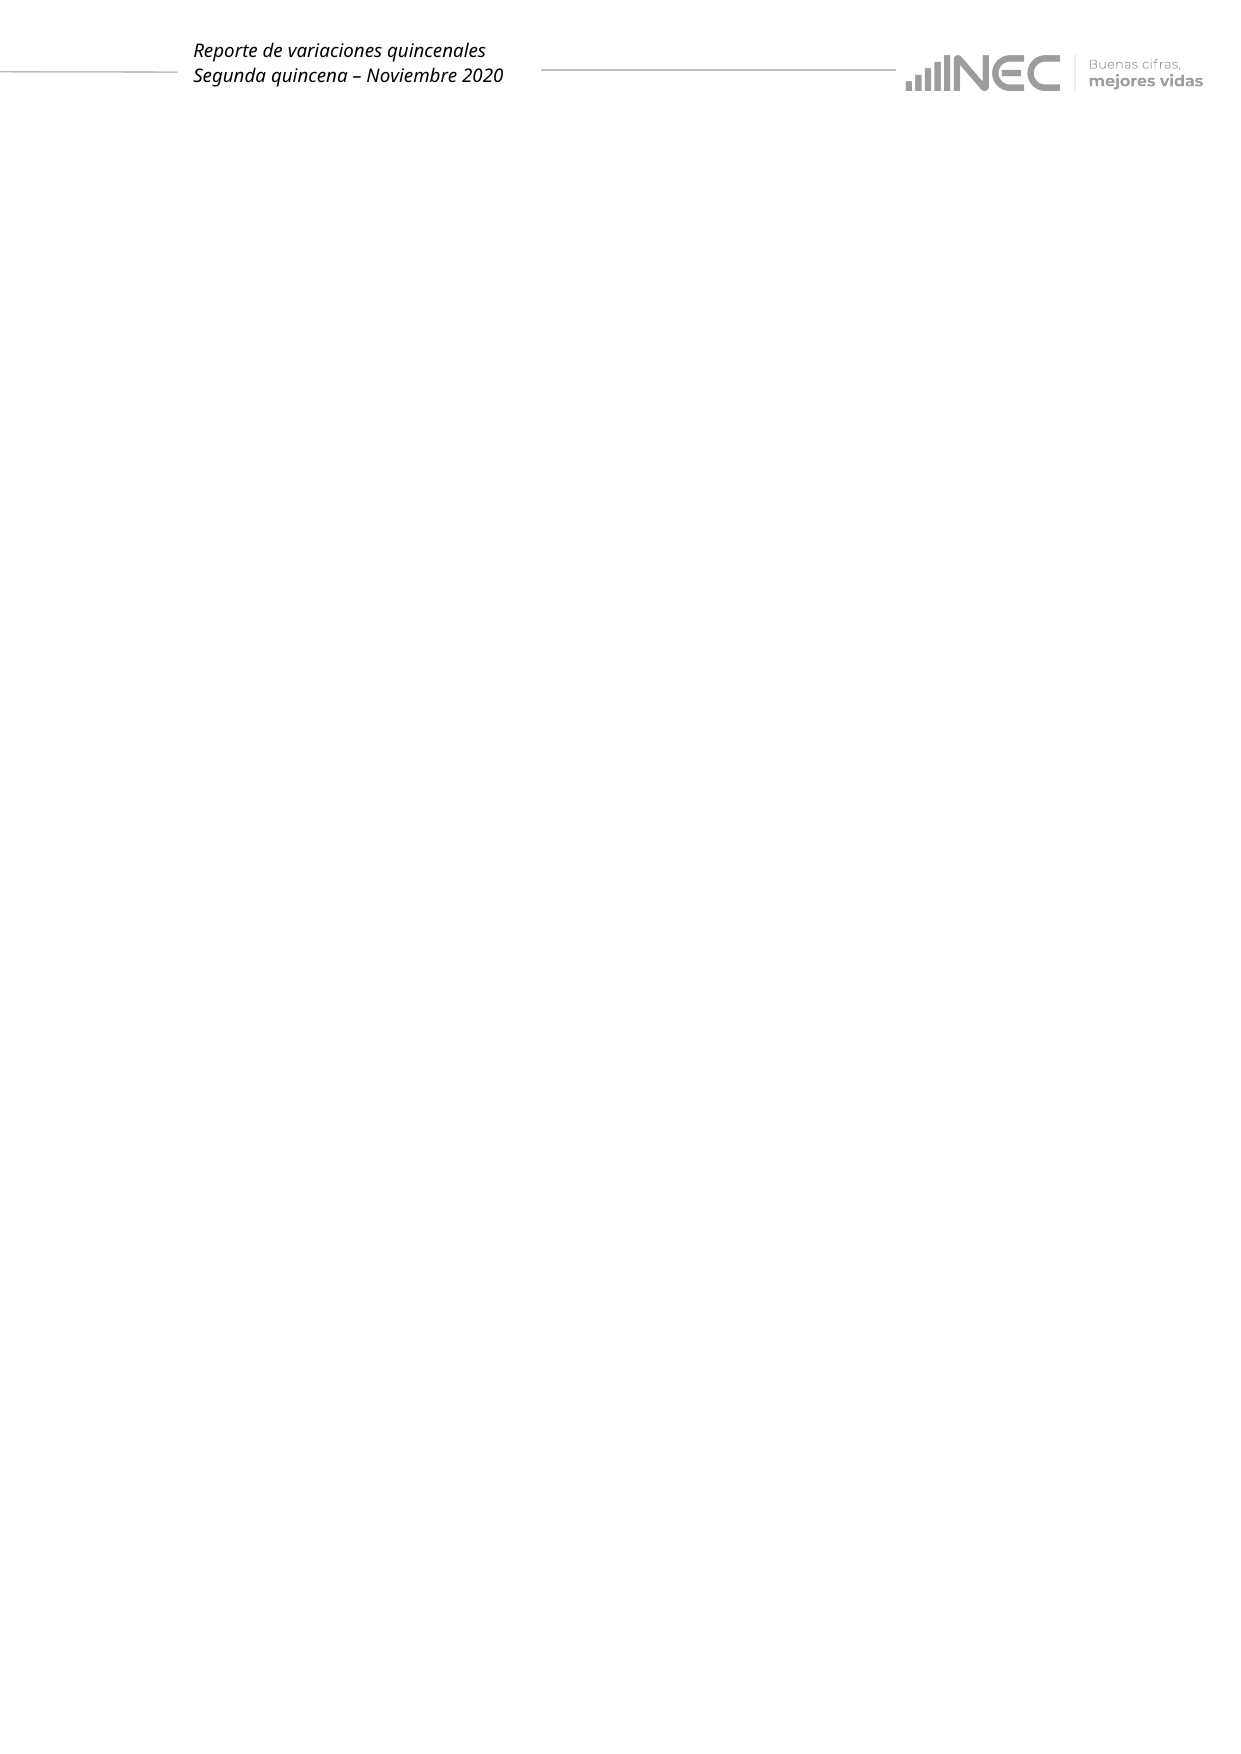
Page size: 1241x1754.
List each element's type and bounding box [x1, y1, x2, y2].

picture [899, 49, 1204, 91]
